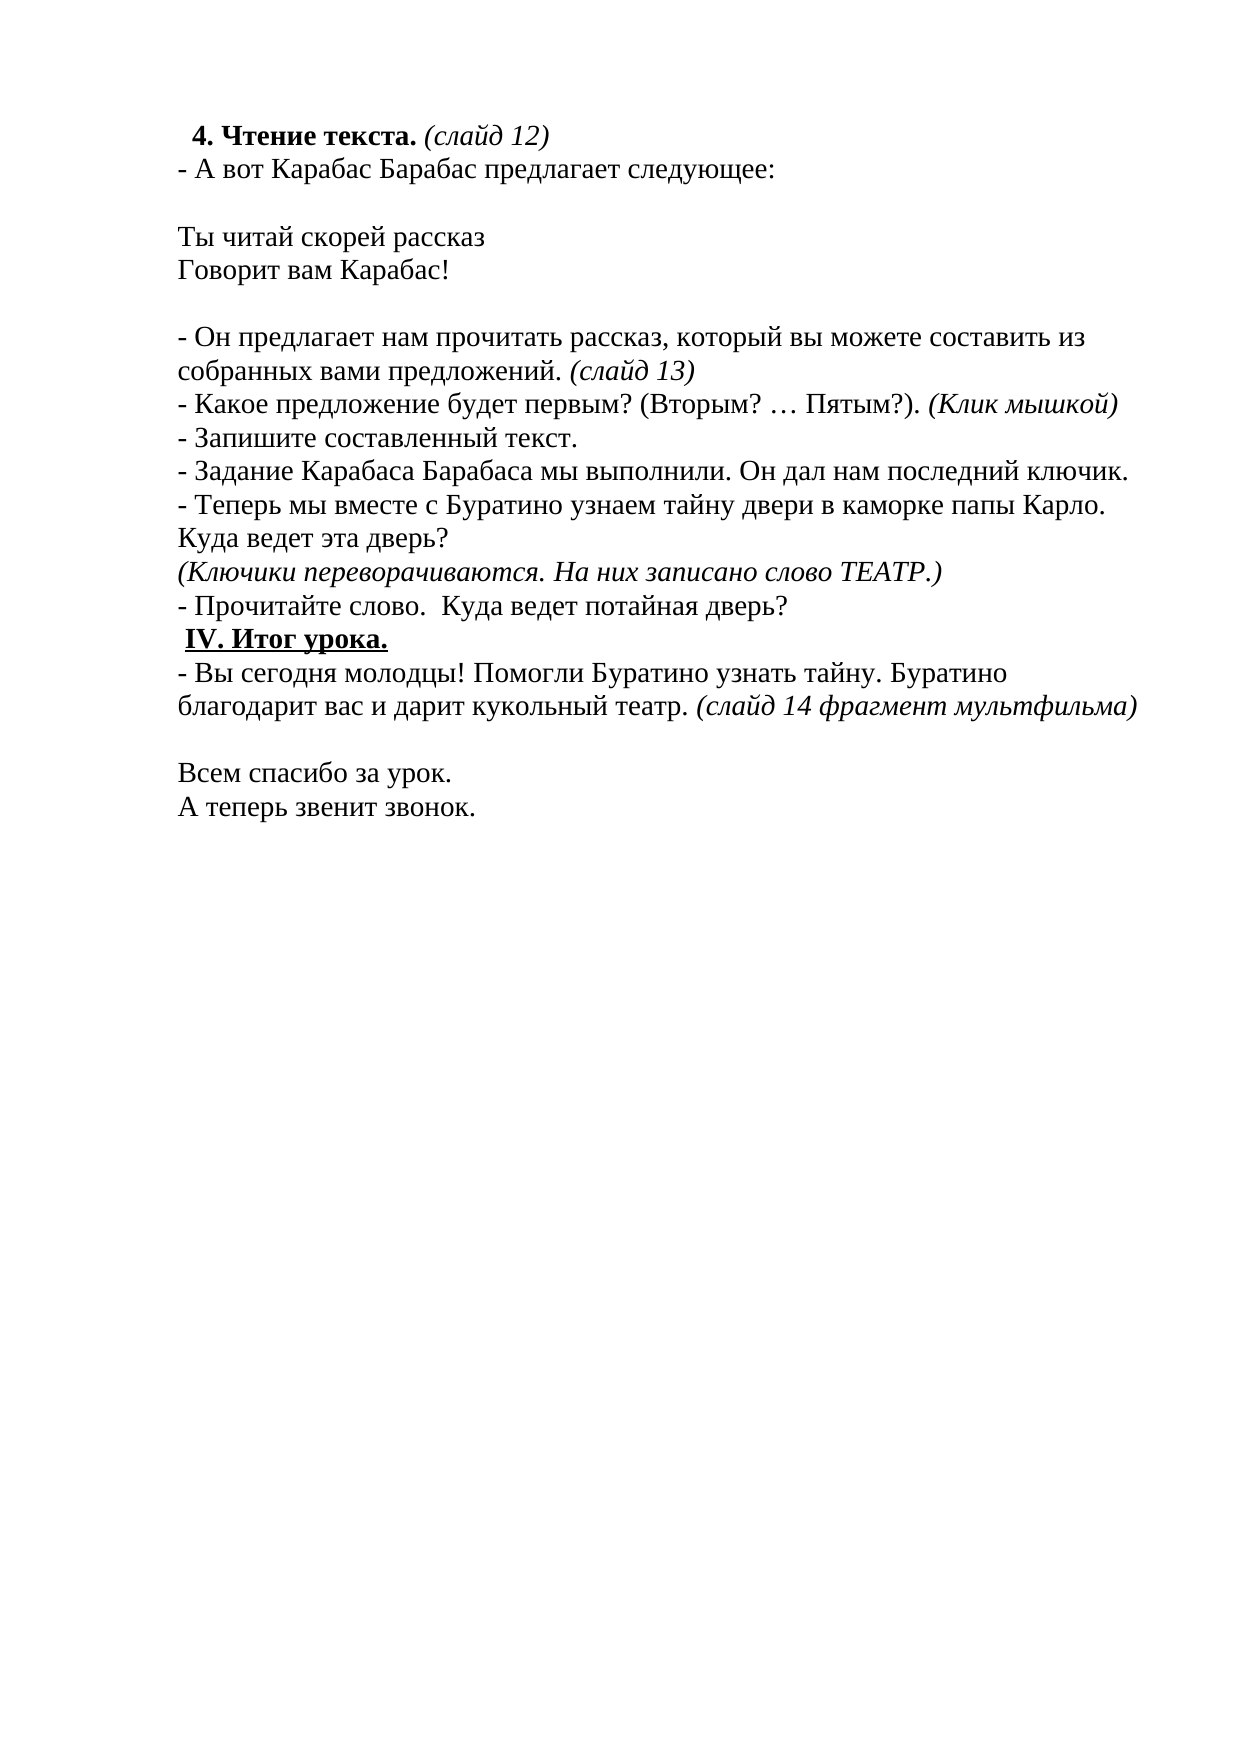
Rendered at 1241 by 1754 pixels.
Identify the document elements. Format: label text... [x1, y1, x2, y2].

text 4. Чтение текста. (слайд 12) [177, 118, 1152, 152]
text - Вы сегодня молодцы! Помогли Буратино узнать тайну. Буратино благодарит вас и дарит кукольный театр. (слайд 14 фрагмент мультфильма) [177, 655, 1152, 722]
text IV. Итог урока. [177, 621, 1152, 655]
text - Прочитайте слово. Куда ведет потайная дверь? [177, 588, 1152, 621]
text А теперь звенит звонок. [177, 789, 1152, 822]
text - Он предлагает нам прочитать рассказ, который вы можете составить из собранных вами предложений. (слайд 13) [177, 319, 1152, 386]
text Всем спасибо за урок. [177, 755, 1152, 789]
text - А вот Карабас Барабас предлагает следующее: [177, 152, 1152, 185]
text - Какое предложение будет первым? (Вторым? … Пятым?). (Клик мышкой) [177, 386, 1152, 420]
text - Запишите составленный текст. [177, 420, 1152, 453]
text - Теперь мы вместе с Буратино узнаем тайну двери в каморке папы Карло. Куда ведет эта дверь? [177, 487, 1152, 554]
text - Задание Карабаса Барабаса мы выполнили. Он дал нам последний ключик. [177, 453, 1152, 487]
text Ты читай скорей рассказ [177, 219, 1152, 252]
text (Ключики переворачиваются. На них записано слово ТЕАТР.) [177, 554, 1152, 588]
text Говорит вам Карабас! [177, 252, 1152, 286]
